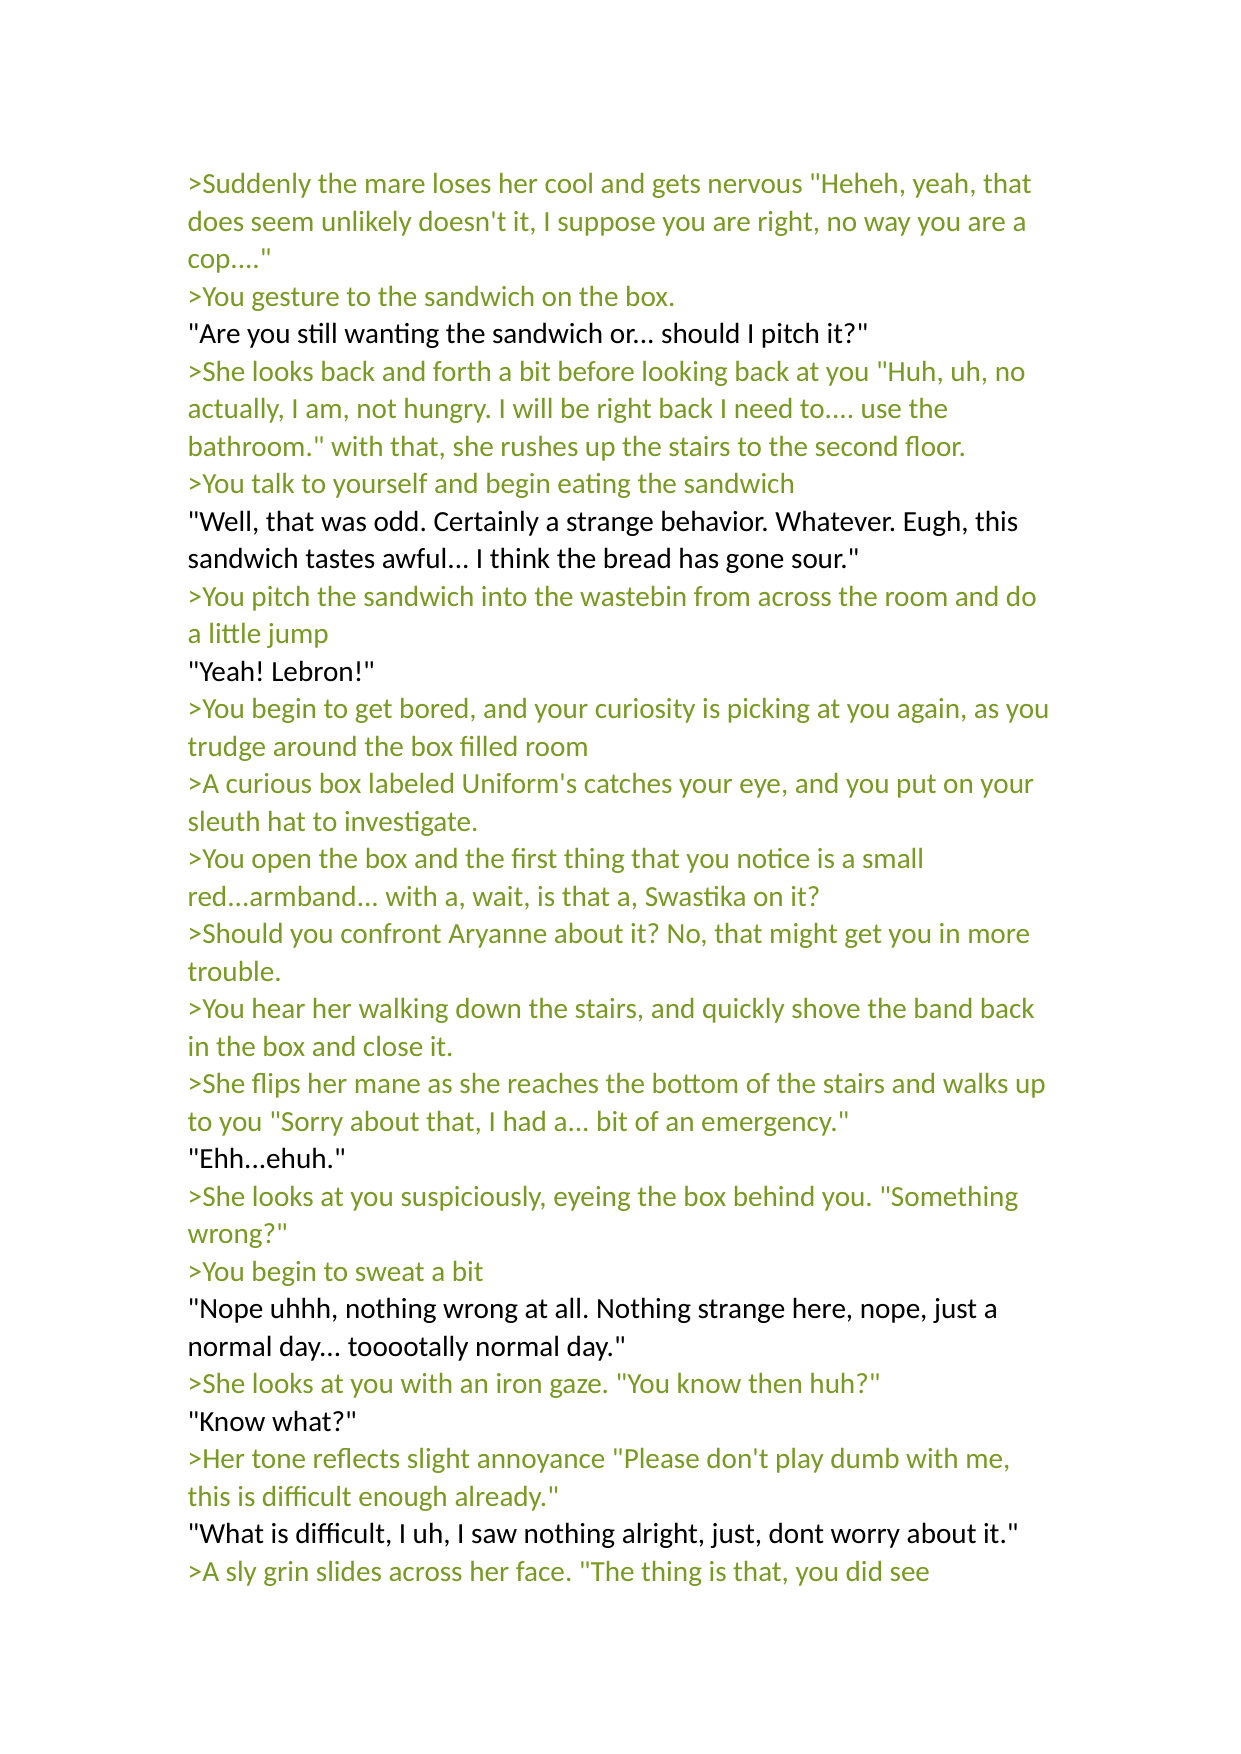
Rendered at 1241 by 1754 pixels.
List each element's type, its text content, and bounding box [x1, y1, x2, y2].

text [187, 1402, 1053, 1589]
text >Suddenly the mare loses her cool and gets nervous "Heheh, yeah, that does seem unlikely doesn't it, I suppose you are right, no way you are a cop...." >You gesture to the sandwich on the box. "Are you still wanting the sandwich or... should I pitch it?" >She looks back and forth a bit before looking back at you "Huh, uh, no actually, I am, not hungry. I will be right back I need to.... use the bathroom." with that, she rushes up the stairs to the second floor. >You talk to yourself and begin eating the sandwich "Well, that was odd. Certainly a strange behavior. Whatever. Eugh, this sandwich tastes awful... I think the bread has gone sour." >You pitch the sandwich into the wastebin from across the room and do a little jump "Yeah! Lebron!" >You begin to get bored, and your curiosity is picking at you again, as you trudge around the box filled room >A curious box labeled Uniform's catches your eye, and you put on your sleuth hat to investigate. >You open the box and the first thing that you notice is a small red...armband... with a, wait, is that a, Swastika on it? >Should you confront Aryanne about it? No, that might get you in more trouble. >You hear her walking down the stairs, and quickly shove the band back in the box and close it. >She flips her mane as she reaches the bottom of the stairs and walks up to you "Sorry about that, I had a... bit of an emergency." "Ehh...ehuh." >She looks at you suspiciously, eyeing the box behind you. "Something wrong?" >You begin to sweat a bit "Nope uhhh, nothing wrong at all. Nothing strange here, nope, just a normal day... tooootally normal day." >She looks at you with an iron gaze. "You know then huh?" [187, 164, 1053, 1402]
